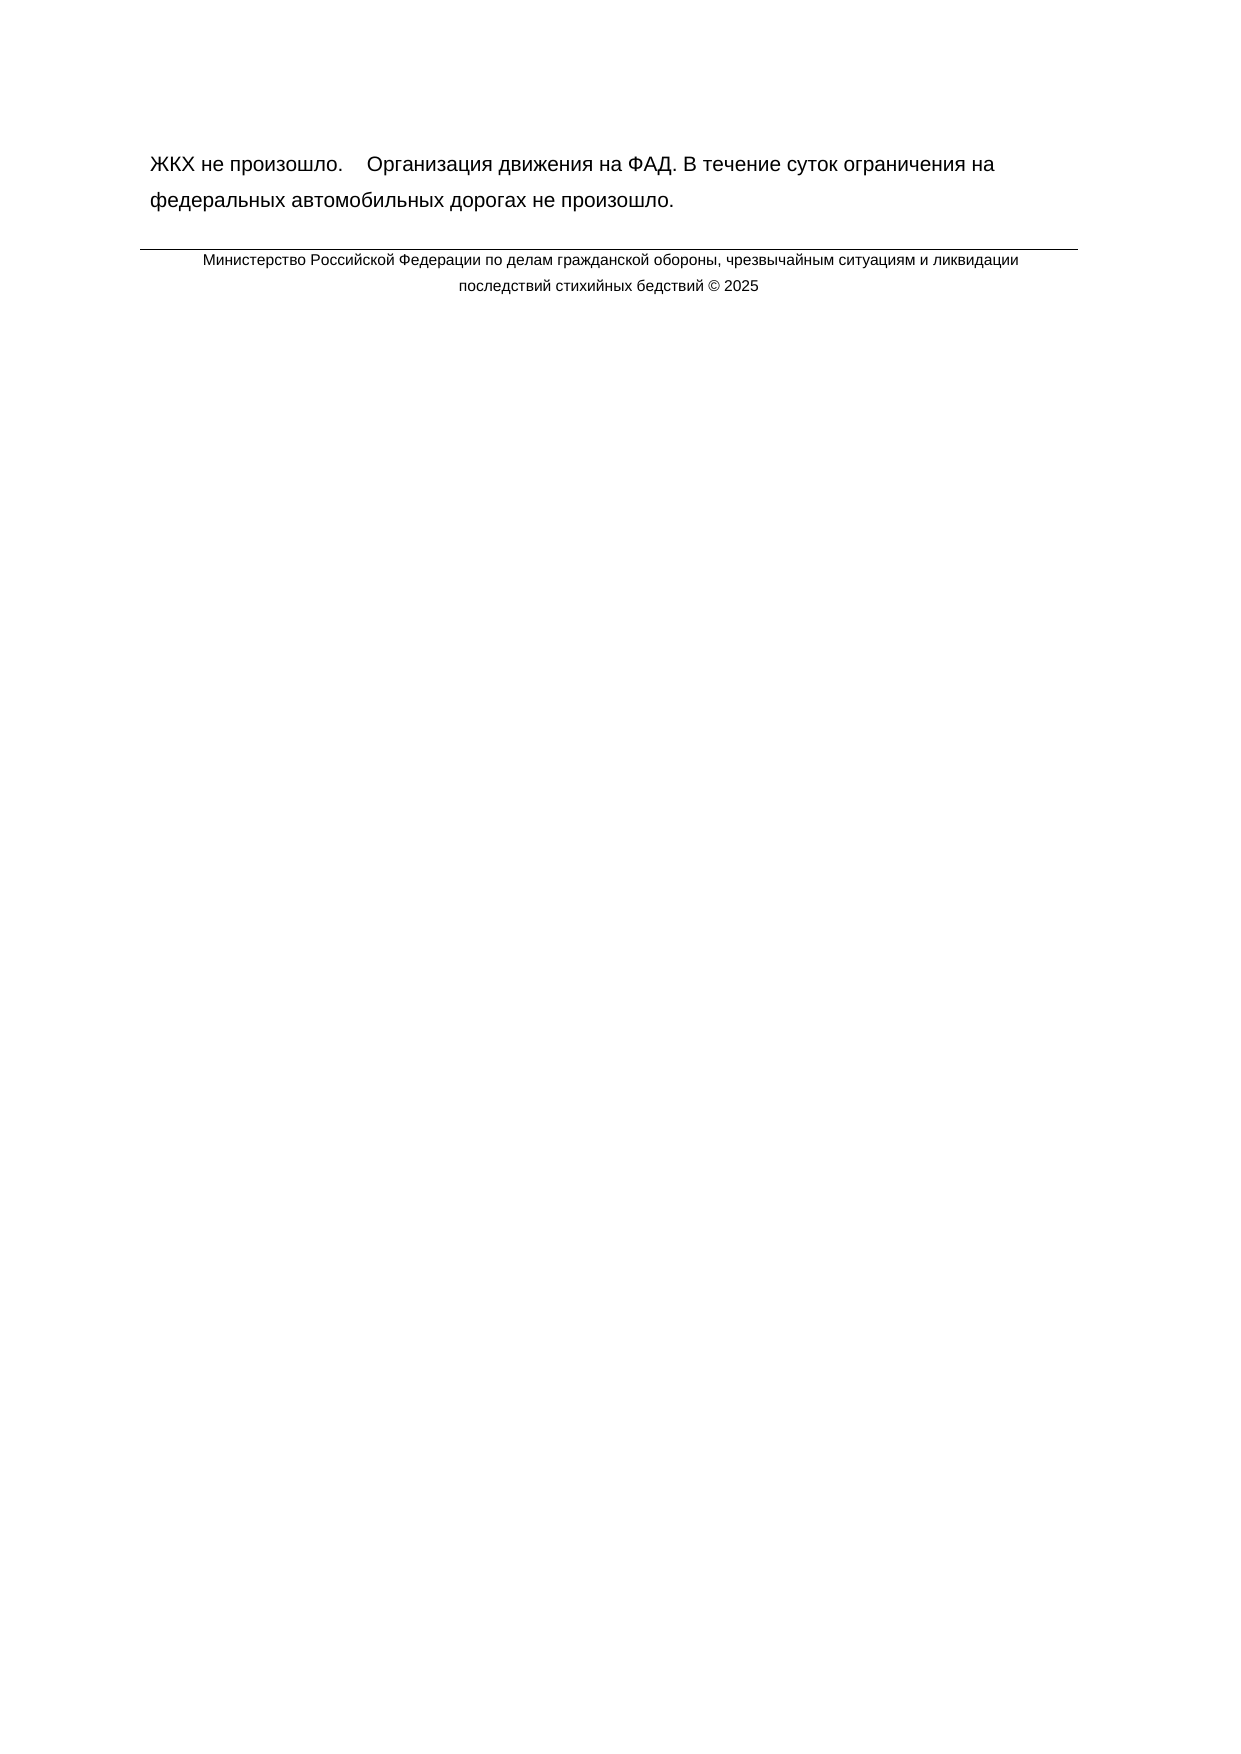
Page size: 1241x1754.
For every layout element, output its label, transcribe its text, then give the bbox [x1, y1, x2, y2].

table_cell Министерство Российской Федерации по делам гражданской обороны, чрезвычайным ситуациям и ликвидации последствий стихийных бедствий © 2025 [140, 250, 1078, 332]
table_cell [140, 150, 1078, 248]
